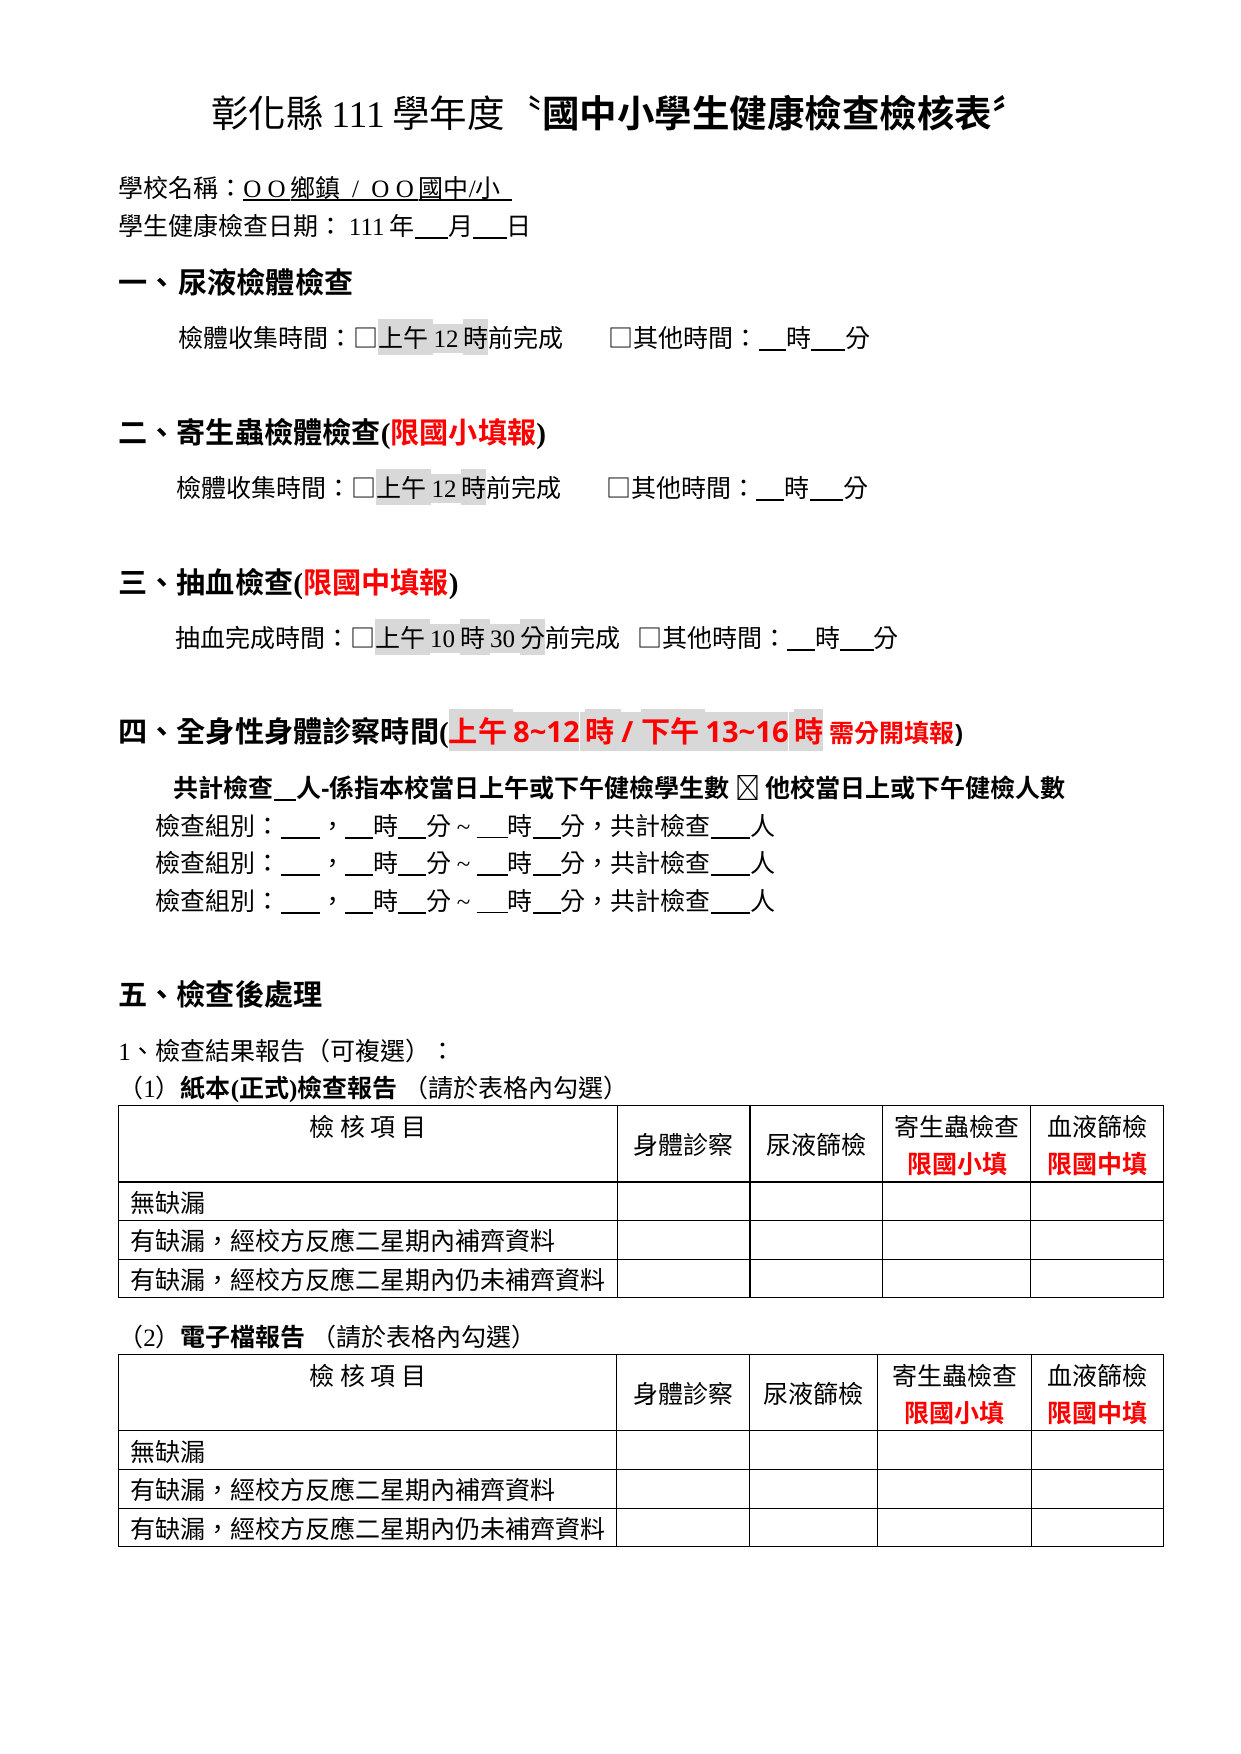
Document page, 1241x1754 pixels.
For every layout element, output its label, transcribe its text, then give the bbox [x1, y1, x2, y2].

text 檢查組別： ， 時 分 ~ 時 分，共計檢查 人 [156, 843, 1122, 880]
text 五、檢查後處理 [118, 955, 1122, 1030]
list 尿液檢體檢查 [118, 243, 1122, 318]
table_header 身體診察 [617, 1355, 749, 1430]
table_header 檢 核 項 目 [119, 1106, 617, 1181]
table_header 血液篩檢 限國中填 [1031, 1106, 1163, 1181]
table_header 尿液篩檢 [751, 1106, 882, 1181]
table_cell [1031, 1260, 1163, 1297]
table_cell [618, 1221, 749, 1258]
table_cell [1032, 1431, 1163, 1469]
text 彰化縣111學年度〝國中小學生健康檢查檢核表〞 [118, 74, 1122, 149]
table_cell [750, 1509, 877, 1546]
text 1、檢查結果報告（可複選）： [118, 1030, 1122, 1068]
table_cell [618, 1260, 749, 1297]
table_cell [883, 1183, 1030, 1220]
text 學校名稱：O O鄉鎮 / O O國中/小 [118, 168, 1122, 205]
table_cell [878, 1470, 1031, 1507]
table_cell [751, 1221, 882, 1258]
text 檢體收集時間：□上午12時前完成 □其他時間： 時 分 [118, 468, 1122, 505]
table_header 寄生蟲檢查 限國小填 [878, 1355, 1031, 1430]
table_cell [750, 1470, 877, 1507]
table_cell 有缺漏，經校方反應二星期內仍未補齊資料 [119, 1509, 616, 1546]
table_cell [617, 1431, 749, 1469]
table_cell 無缺漏 [119, 1183, 617, 1220]
table_cell 有缺漏，經校方反應二星期內補齊資料 [119, 1221, 617, 1258]
table_cell [751, 1183, 882, 1220]
table_cell [617, 1470, 749, 1507]
table_cell [618, 1183, 749, 1220]
text 學生健康檢查日期： 111年 月 日 [118, 205, 1122, 243]
text （1）紙本(正式)檢查報告 （請於表格內勾選） [118, 1068, 1122, 1105]
table_cell 有缺漏，經校方反應二星期內仍未補齊資料 [119, 1260, 617, 1297]
table_header 寄生蟲檢查 限國小填 [883, 1106, 1030, 1181]
table_cell [883, 1221, 1030, 1258]
table_cell [1032, 1509, 1163, 1546]
text 抽血完成時間：□上午10時30分前完成 □其他時間： 時 分 [118, 618, 1122, 655]
table_cell [1032, 1470, 1163, 1507]
table_header 血液篩檢 限國中填 [1032, 1355, 1163, 1430]
table_header 檢 核 項 目 [119, 1355, 616, 1430]
table_cell [1031, 1221, 1163, 1258]
table_cell [883, 1260, 1030, 1297]
table_cell [751, 1260, 882, 1297]
table_header 尿液篩檢 [750, 1355, 877, 1430]
table_cell [878, 1431, 1031, 1469]
text 共計檢查 人-係指本校當日上午或下午健檢學生數 他校當日上或下午健檢人數 [173, 768, 1122, 805]
text 檢查組別： ， 時 分 ~ 時 分，共計檢查 人 [156, 805, 1122, 843]
table_cell [750, 1431, 877, 1469]
text 檢體收集時間：□上午12時前完成 □其他時間： 時 分 [178, 318, 1122, 355]
table_cell 有缺漏，經校方反應二星期內補齊資料 [119, 1470, 616, 1507]
table_cell [878, 1509, 1031, 1546]
text 檢查組別： ， 時 分 ~ 時 分，共計檢查 人 [156, 880, 1122, 918]
table_cell [1031, 1183, 1163, 1220]
table_header 身體診察 [618, 1106, 749, 1181]
text 二、寄生蟲檢體檢查(限國小填報) [118, 393, 1122, 468]
text 三、抽血檢查(限國中填報) [118, 543, 1122, 618]
text 四、全身性身體診察時間(上午8~12時 / 下午13~16時 需分開填報) [118, 693, 1122, 768]
table_cell [617, 1509, 749, 1546]
table_cell 無缺漏 [119, 1431, 616, 1469]
text （2）電子檔報告 （請於表格內勾選） [118, 1317, 1122, 1354]
